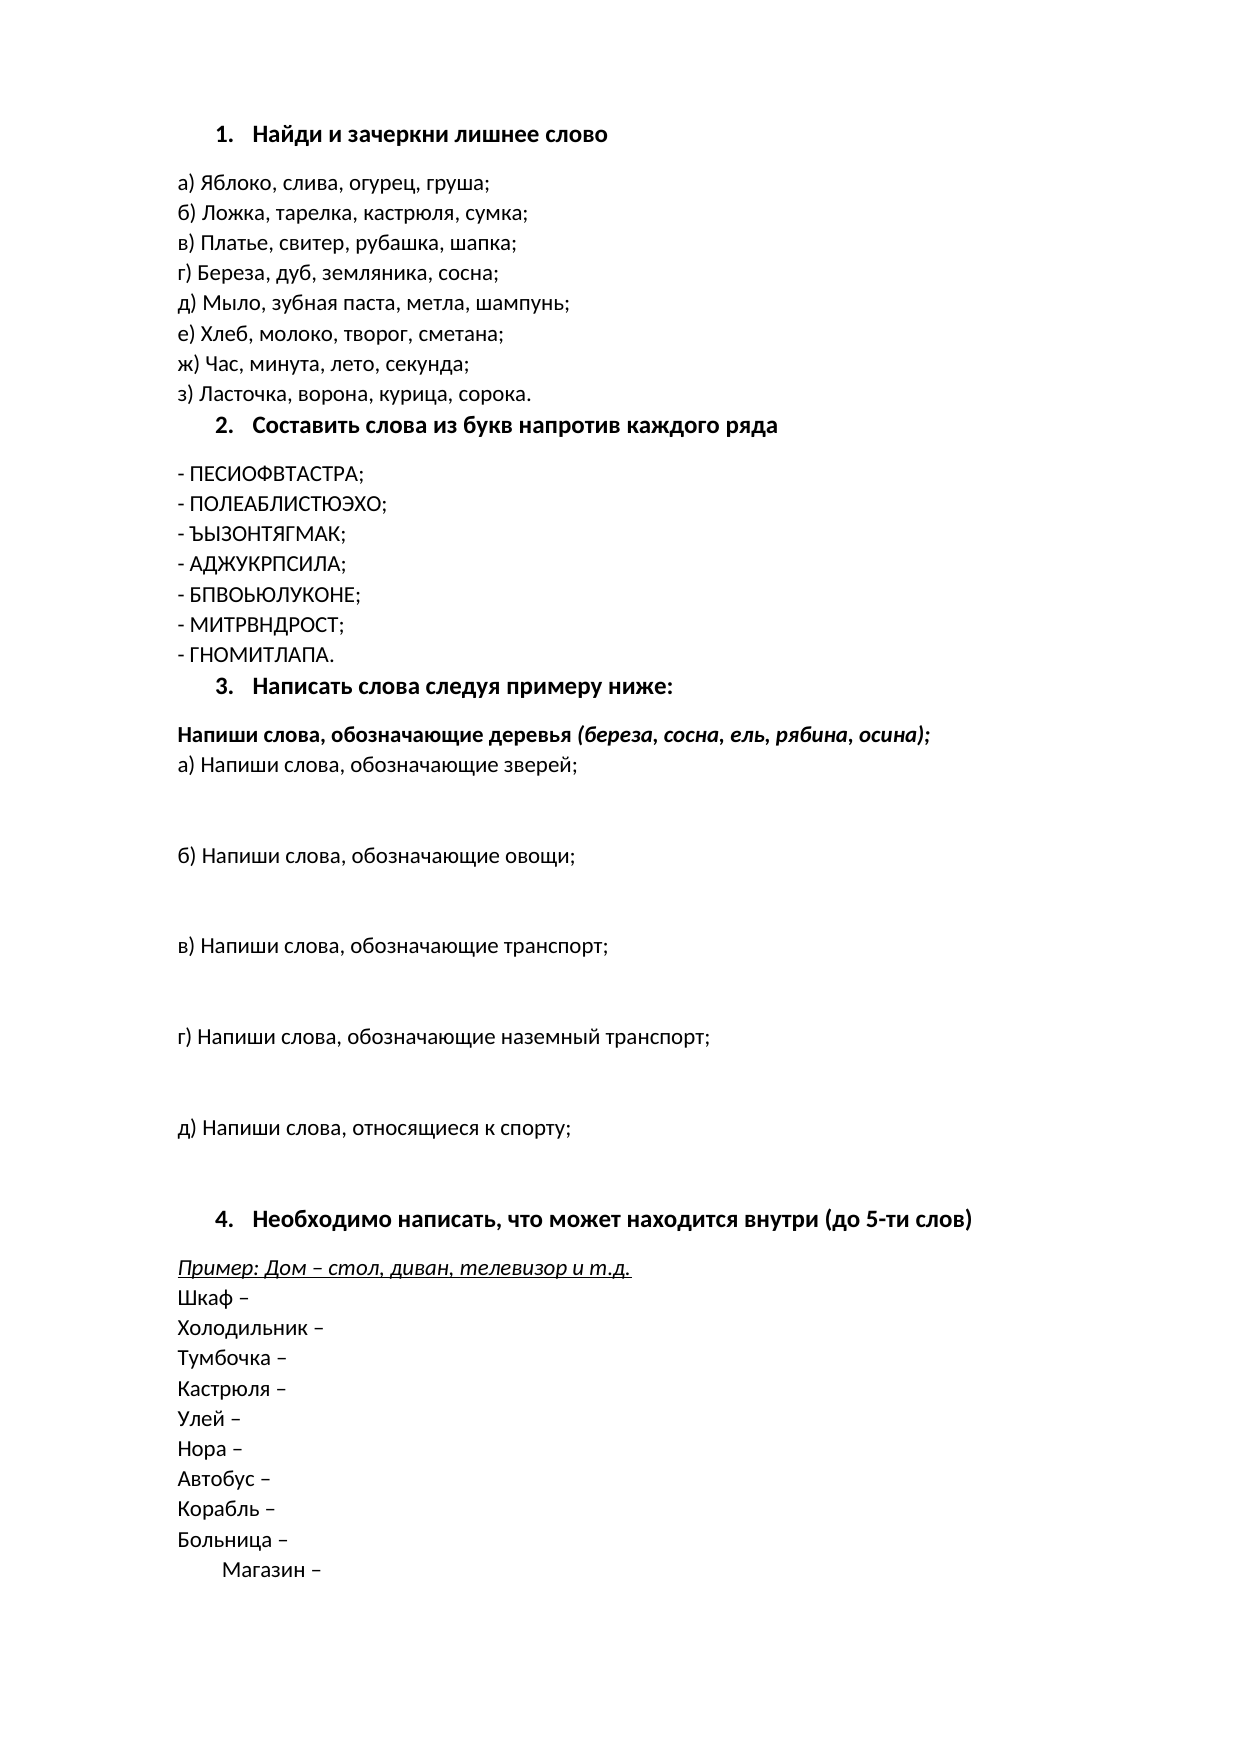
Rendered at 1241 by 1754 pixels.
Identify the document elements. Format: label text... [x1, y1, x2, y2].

text Пример: Дом – стол, диван, телевизор и т.д. [177, 1253, 1152, 1281]
list Написать слова следуя примеру ниже: [215, 670, 1152, 701]
text - АДЖУКРПСИЛА; [177, 549, 1152, 578]
text - ЪЫЗОНТЯГМАК; [177, 519, 1152, 547]
list Составить слова из букв напротив каждого ряда [215, 409, 1152, 440]
text Кастрюля – [177, 1374, 1152, 1402]
text - ПЕСИОФВТАСТРА; [177, 459, 1152, 487]
text а) Напиши слова, обозначающие зверей; [177, 750, 1152, 778]
text б) Ложка, тарелка, кастрюля, сумка; [177, 198, 1152, 226]
text в) Платье, свитер, рубашка, шапка; [177, 228, 1152, 256]
text - БПВОЬЮЛУКОНЕ; [177, 580, 1152, 608]
text Тумбочка – [177, 1343, 1152, 1372]
text а) Яблоко, слива, огурец, груша; [177, 168, 1152, 196]
text Напиши слова, обозначающие деревья (береза, сосна, ель, рябина, осина); [177, 720, 1152, 748]
text д) Мыло, зубная паста, метла, шампунь; [177, 288, 1152, 317]
text г) Береза, дуб, земляника, сосна; [177, 258, 1152, 286]
text Холодильник – [177, 1313, 1152, 1341]
text д) Напиши слова, относящиеся к спорту; [177, 1113, 1152, 1141]
text в) Напиши слова, обозначающие транспорт; [177, 931, 1152, 959]
text Улей – [177, 1404, 1152, 1432]
text Магазин – [177, 1555, 1152, 1583]
text Автобус – [177, 1464, 1152, 1492]
text ж) Час, минута, лето, секунда; [177, 349, 1152, 377]
text - МИТРВНДРОСТ; [177, 610, 1152, 638]
text б) Напиши слова, обозначающие овощи; [177, 841, 1152, 869]
text Корабль – [177, 1494, 1152, 1523]
text г) Напиши слова, обозначающие наземный транспорт; [177, 1022, 1152, 1050]
text Шкаф – [177, 1283, 1152, 1311]
text - ГНОМИТЛАПА. [177, 640, 1152, 668]
text е) Хлеб, молоко, творог, сметана; [177, 319, 1152, 347]
text Больница – [177, 1525, 1152, 1553]
text Нора – [177, 1434, 1152, 1462]
text з) Ласточка, ворона, курица, сорока. [177, 379, 1152, 407]
list Найди и зачеркни лишнее слово [215, 118, 1152, 149]
list Необходимо написать, что может находится внутри (до 5-ти слов) [215, 1203, 1152, 1234]
text - ПОЛЕАБЛИСТЮЭХО; [177, 489, 1152, 517]
